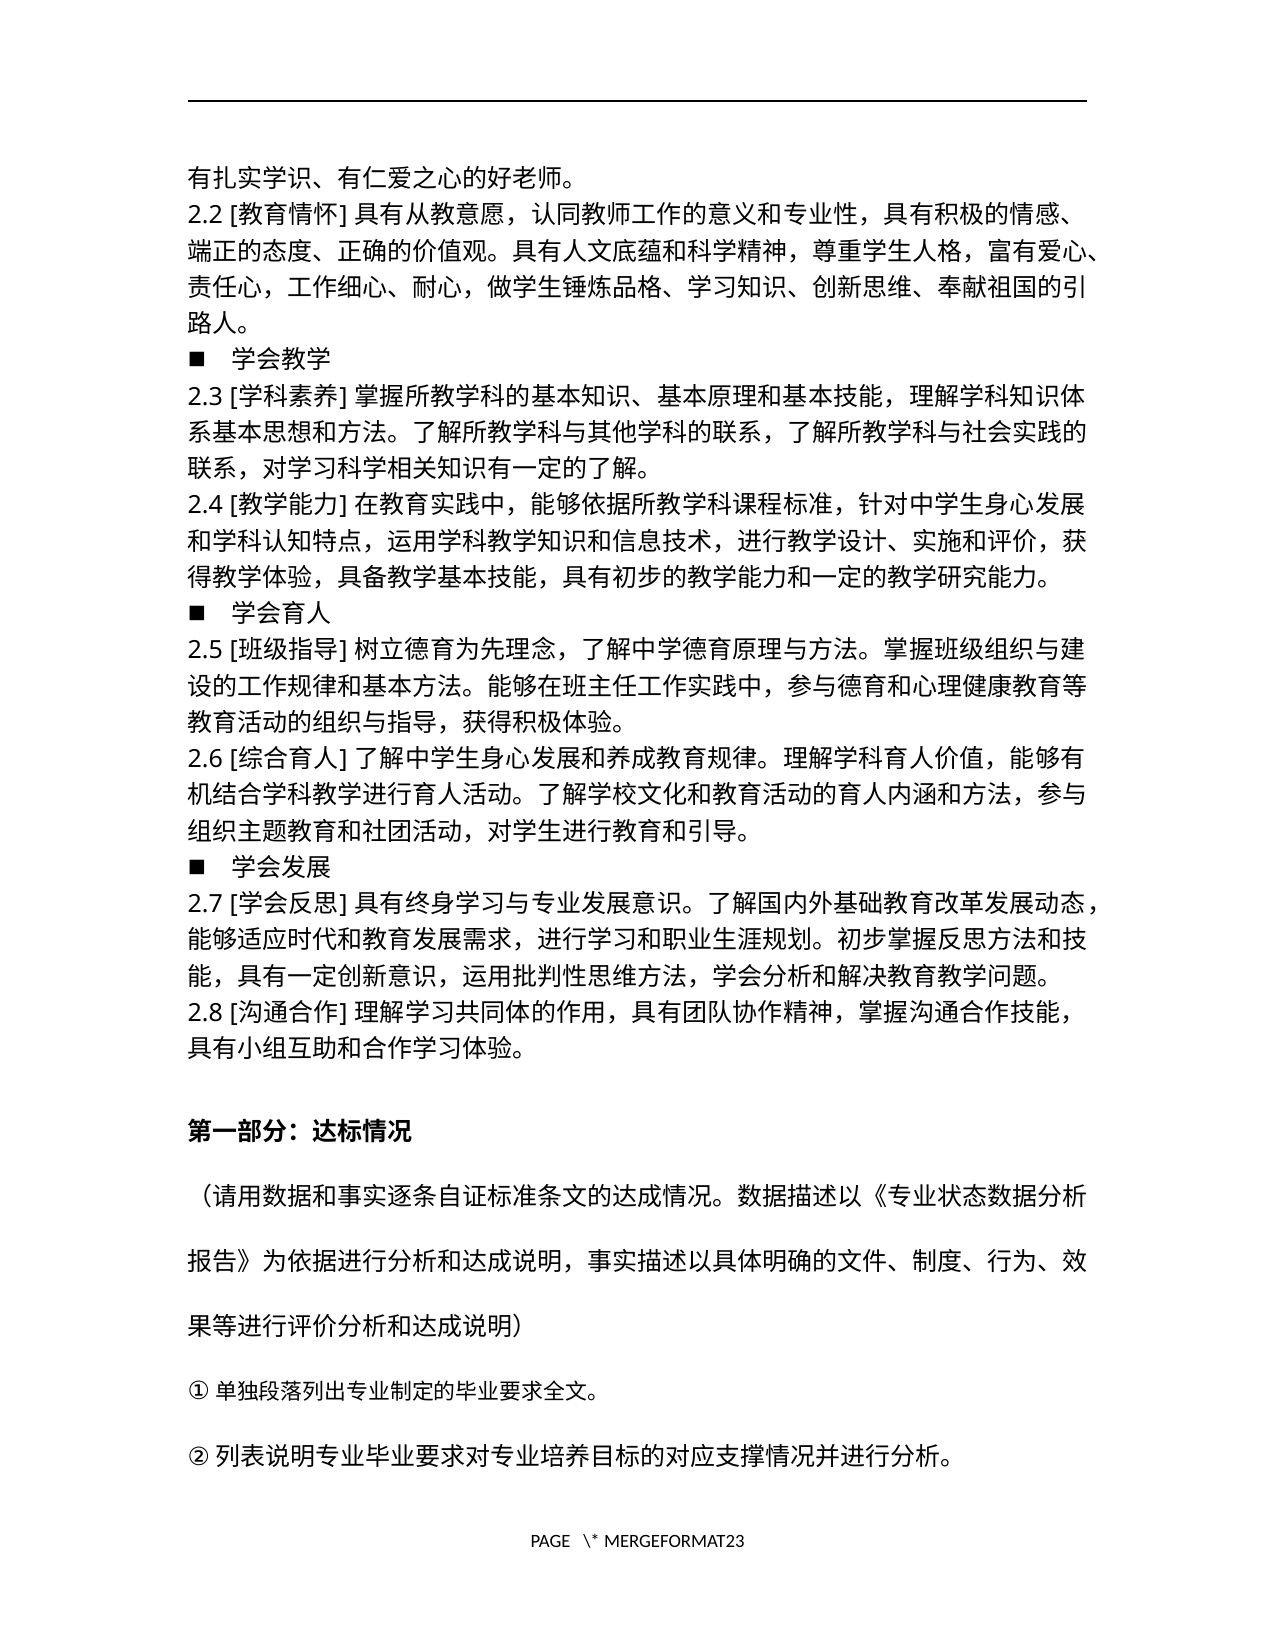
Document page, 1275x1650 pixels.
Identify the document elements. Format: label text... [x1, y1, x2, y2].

text 2.8 [沟通合作] 理解学习共同体的作用，具有团队协作精神，掌握沟通合作技能，具有小组互助和合作学习体验。 [187, 992, 1087, 1065]
text 第一部分：达标情况 [187, 1097, 1087, 1162]
text 2.3 [学科素养] 掌握所教学科的基本知识、基本原理和基本技能，理解学科知识体系基本思想和方法。了解所教学科与其他学科的联系，了解所教学科与社会实践的联系，对学习科学相关知识有一定的了解。 [187, 376, 1087, 485]
text 2.6 [综合育人] 了解中学生身心发展和养成教育规律。理解学科育人价值，能够有机结合学科教学进行育人活动。了解学校文化和教育活动的育人内涵和方法，参与组织主题教育和社团活动，对学生进行教育和引导。 [187, 739, 1087, 847]
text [187, 159, 1087, 195]
text 2.5 [班级指导] 树立德育为先理念，了解中学德育原理与方法。掌握班级组织与建设的工作规律和基本方法。能够在班主任工作实践中，参与德育和心理健康教育等教育活动的组织与指导，获得积极体验。 [187, 630, 1087, 739]
text （请用数据和事实逐条自证标准条文的达成情况。数据描述以《专业状态数据分析报告》为依据进行分析和达成说明，事实描述以具体明确的文件、制度、行为、效果等进行评价分析和达成说明） [187, 1162, 1087, 1357]
text 2.2 [教育情怀] 具有从教意愿，认同教师工作的意义和专业性，具有积极的情感、端正的态度、正确的价值观。具有人文底蕴和科学精神，尊重学生人格，富有爱心、责任心，工作细心、耐心，做学生锤炼品格、学习知识、创新思维、奉献祖国的引路人。 [187, 195, 1087, 340]
list 学会育人 [187, 594, 1087, 630]
text ①单独段落列出专业制定的毕业要求全文。 [187, 1357, 1087, 1422]
list 学会教学 [187, 340, 1087, 376]
text 2.4 [教学能力] 在教育实践中，能够依据所教学科课程标准，针对中学生身心发展和学科认知特点，运用学科教学知识和信息技术，进行教学设计、实施和评价，获得教学体验，具备教学基本技能，具有初步的教学能力和一定的教学研究能力。 [187, 485, 1087, 594]
text 2.7 [学会反思] 具有终身学习与专业发展意识。了解国内外基础教育改革发展动态，能够适应时代和教育发展需求，进行学习和职业生涯规划。初步掌握反思方法和技能，具有一定创新意识，运用批判性思维方法，学会分析和解决教育教学问题。 [187, 884, 1087, 992]
list 学会发展 [187, 847, 1087, 884]
text ②列表说明专业毕业要求对专业培养目标的对应支撑情况并进行分析。 [187, 1422, 1087, 1487]
